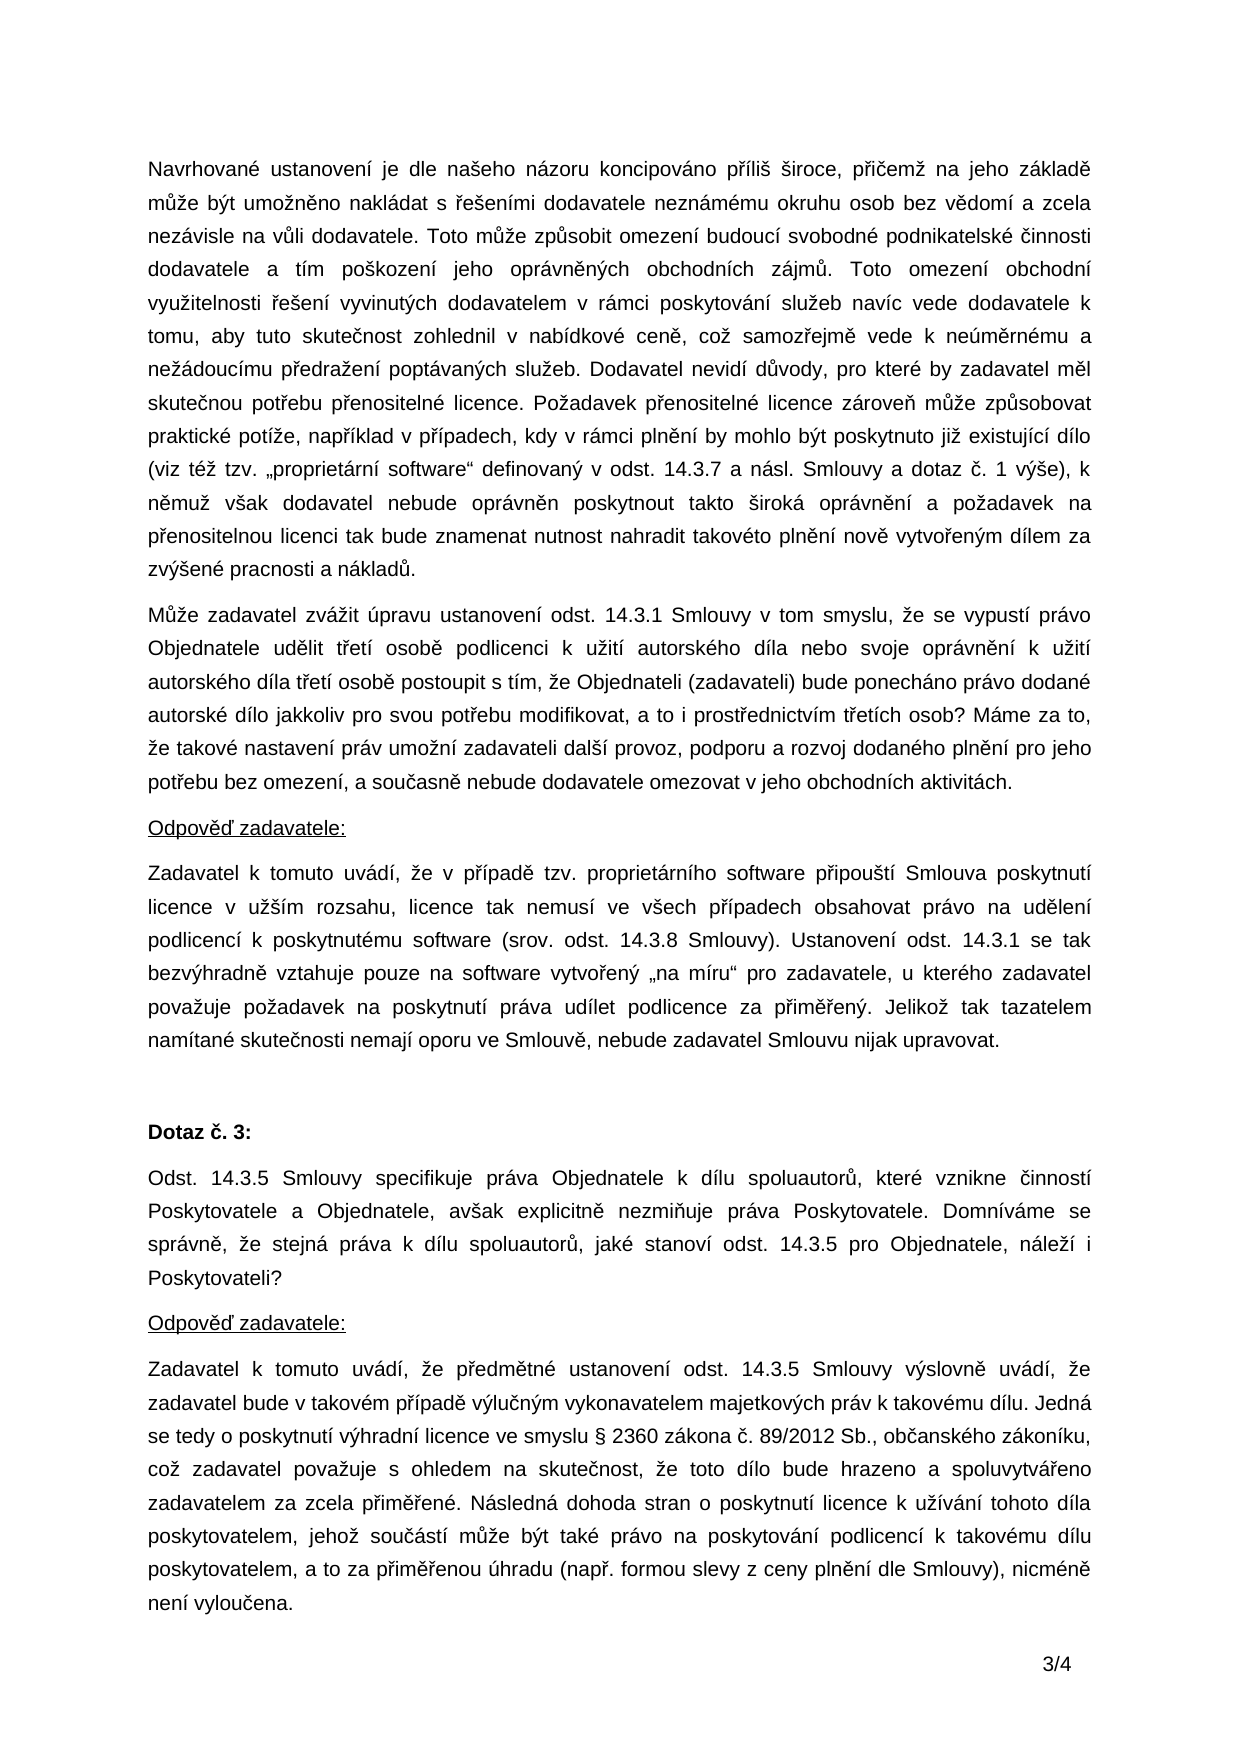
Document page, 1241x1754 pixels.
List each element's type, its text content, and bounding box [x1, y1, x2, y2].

text Zadavatel k tomuto uvádí, že předmětné ustanovení odst. 14.3.5 Smlouvy výslovně uvádí, že zadavatel bude v takovém případě výlučným vykonavatelem majetkových práv k takovému dílu. Jedná se tedy o poskytnutí výhradní licence ve smyslu § 2360 zákona č. 89/2012 Sb., občanského zákoníku, což zadavatel považuje s ohledem na skutečnost, že toto dílo bude hrazeno a spoluvytvářeno zadavatelem za zcela přiměřené. Následná dohoda stran o poskytnutí licence k užívání tohoto díla poskytovatelem, jehož součástí může být také právo na poskytování podlicencí k takovému dílu poskytovatelem, a to za přiměřenou úhradu (např. formou slevy z ceny plnění dle Smlouvy), nicméně není vyloučena. [148, 1348, 1093, 1614]
text Odst. 14.3.5 Smlouvy specifikuje práva Objednatele k dílu spoluautorů, které vznikne činností Poskytovatele a Objednatele, avšak explicitně nezmiňuje práva Poskytovatele. Domníváme se správně, že stejná práva k dílu spoluautorů, jaké stanoví odst. 14.3.5 pro Objednatele, náleží i Poskytovateli? [148, 1156, 1093, 1289]
text Odpověď zadavatele: [148, 806, 1093, 839]
text Zadavatel k tomuto uvádí, že v případě tzv. proprietárního software připouští Smlouva poskytnutí licence v užším rozsahu, licence tak nemusí ve všech případech obsahovat právo na udělení podlicencí k poskytnutému software (srov. odst. 14.3.8 Smlouvy). Ustanovení odst. 14.3.1 se tak bezvýhradně vztahuje pouze na software vytvořený „na míru“ pro zadavatele, u kterého zadavatel považuje požadavek na poskytnutí práva udílet podlicence za přiměřený. Jelikož tak tazatelem namítané skutečnosti nemají oporu ve Smlouvě, nebude zadavatel Smlouvu nijak upravovat. [148, 852, 1093, 1052]
text Navrhované ustanovení je dle našeho názoru koncipováno příliš široce, přičemž na jeho základě může být umožněno nakládat s řešeními dodavatele neznámému okruhu osob bez vědomí a zcela nezávisle na vůli dodavatele. Toto může způsobit omezení budoucí svobodné podnikatelské činnosti dodavatele a tím poškození jeho oprávněných obchodních zájmů. Toto omezení obchodní využitelnosti řešení vyvinutých dodavatelem v rámci poskytování služeb navíc vede dodavatele k tomu, aby tuto skutečnost zohlednil v nabídkové ceně, což samozřejmě vede k neúměrnému a nežádoucímu předražení poptávaných služeb. Dodavatel nevidí důvody, pro které by zadavatel měl skutečnou potřebu přenositelné licence. Požadavek přenositelné licence zároveň může způsobovat praktické potíže, například v případech, kdy v rámci plnění by mohlo být poskytnuto již existující dílo (viz též tzv. „proprietární software“ definovaný v odst. 14.3.7 a násl. Smlouvy a dotaz č. 1 výše), k němuž však dodavatel nebude oprávněn poskytnout takto široká oprávnění a požadavek na přenositelnou licenci tak bude znamenat nutnost nahradit takovéto plnění nově vytvořeným dílem za zvýšené pracnosti a nákladů. [148, 148, 1093, 581]
text Může zadavatel zvážit úpravu ustanovení odst. 14.3.1 Smlouvy v tom smyslu, že se vypustí právo Objednatele udělit třetí osobě podlicenci k užití autorského díla nebo svoje oprávnění k užití autorského díla třetí osobě postoupit s tím, že Objednateli (zadavateli) bude ponecháno právo dodané autorské dílo jakkoliv pro svou potřebu modifikovat, a to i prostřednictvím třetích osob? Máme za to, že takové nastavení práv umožní zadavateli další provoz, podporu a rozvoj dodaného plnění pro jeho potřebu bez omezení, a současně nebude dodavatele omezovat v jeho obchodních aktivitách. [148, 593, 1093, 793]
text Odpověď zadavatele: [148, 1302, 1093, 1335]
text Dotaz č. 3: [148, 1110, 1093, 1143]
